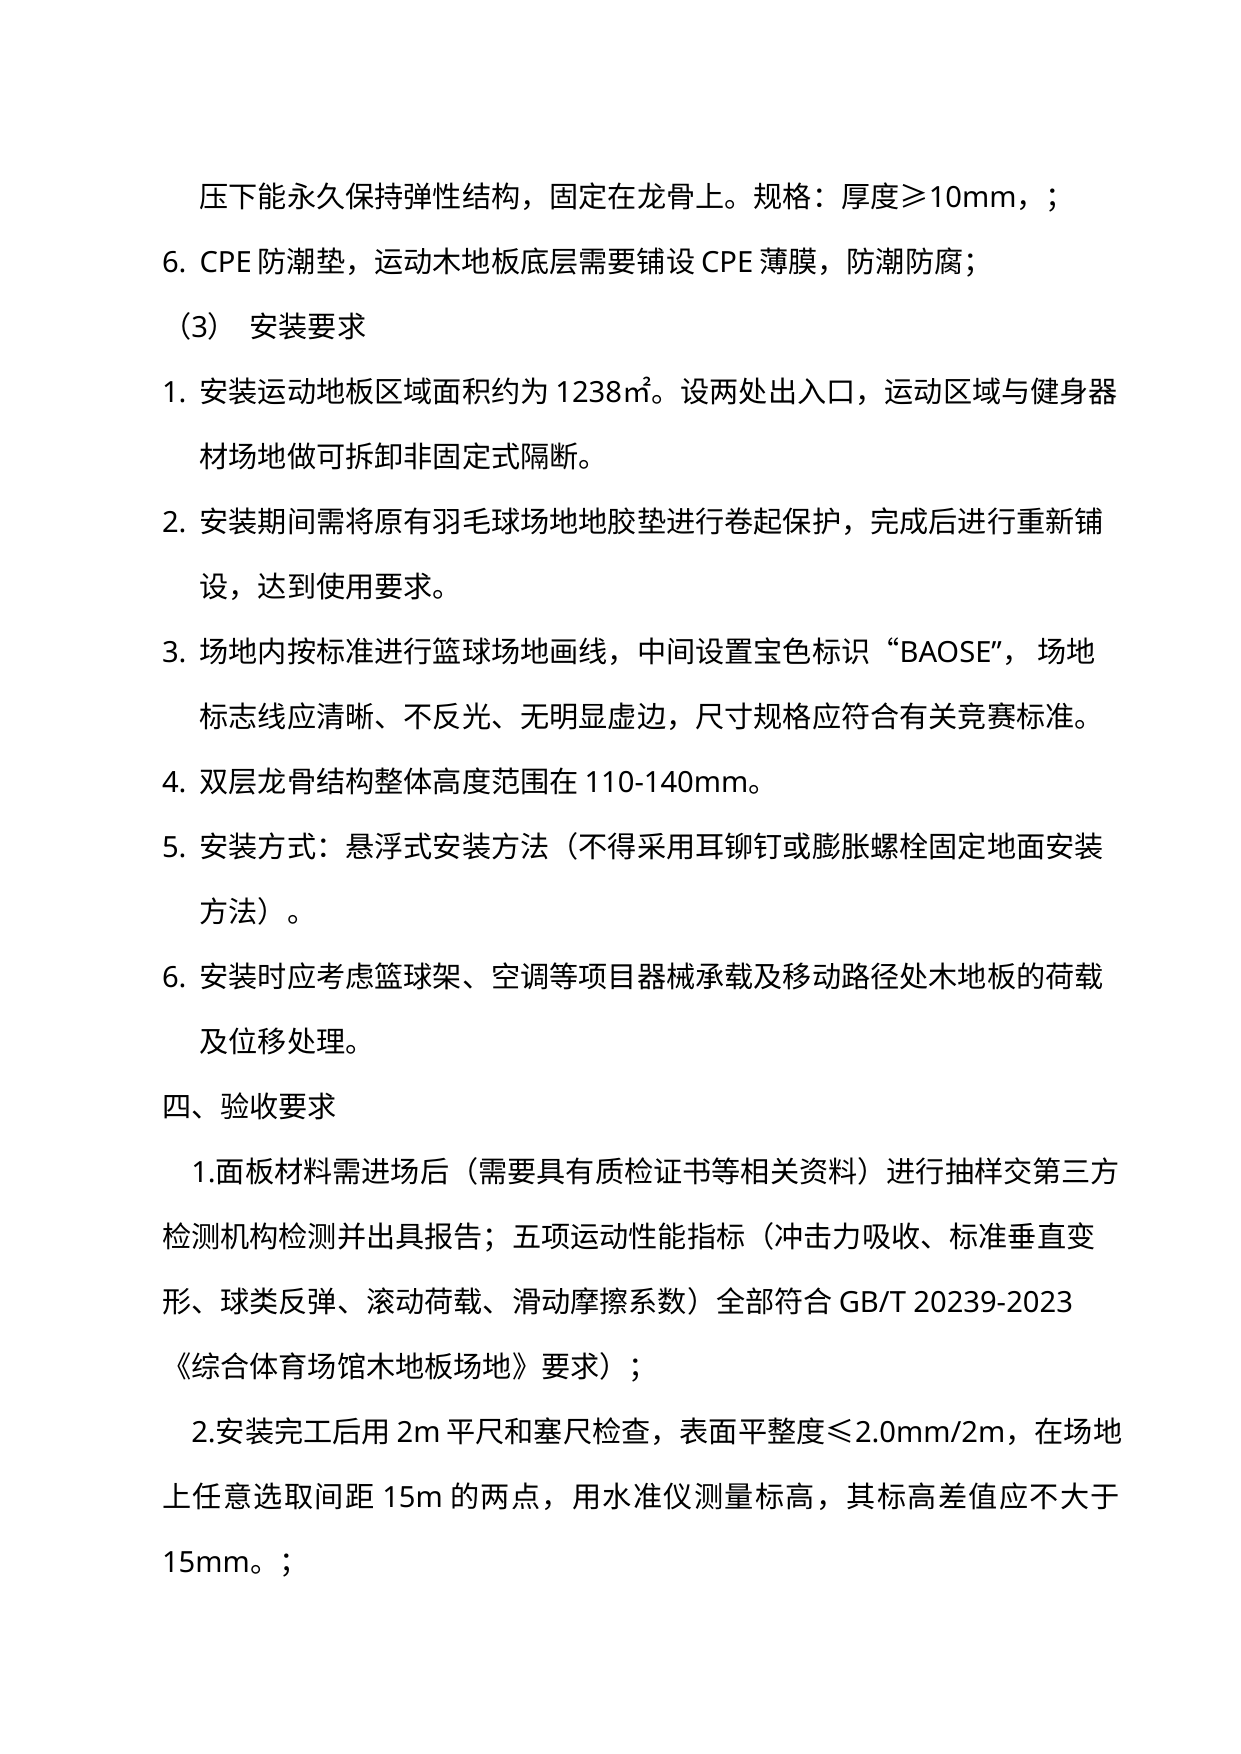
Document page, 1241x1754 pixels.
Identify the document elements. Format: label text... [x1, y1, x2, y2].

list 安装要求 [162, 292, 1122, 357]
text 四、验收要求 [162, 1072, 1122, 1137]
list 安装运动地板区域面积约为1238㎡。设两处出入口，运动区域与健身器材场地做可拆卸非固定式隔断。 [162, 357, 1122, 487]
text 1.面板材料需进场后（需要具有质检证书等相关资料）进行抽样交第三方检测机构检测并出具报告；五项运动性能指标（冲击力吸收、标准垂直变形、球类反弹、滚动荷载、滑动摩擦系数）全部符合GB/T 20239-2023《综合体育场馆木地板场地》要求）； [162, 1137, 1122, 1397]
list CPE防潮垫，运动木地板底层需要铺设CPE薄膜，防潮防腐； [162, 227, 1122, 292]
text 2.安装完工后用2m平尺和塞尺检查，表面平整度≤2.0mm/2m，在场地上任意选取间距15m的两点，用水准仪测量标高，其标高差值应不大于15mm。； [162, 1397, 1122, 1592]
list 安装时应考虑篮球架、空调等项目器械承载及移动路径处木地板的荷载及位移处理。 [162, 942, 1122, 1072]
list 场地内按标准进行篮球场地画线，中间设置宝色标识“BAOSE”， 场地标志线应清晰、不反光、无明显虚边，尺寸规格应符合有关竞赛标准。 [162, 617, 1122, 747]
list 双层龙骨结构整体高度范围在110-140mm。 [162, 747, 1122, 812]
list 安装方式：悬浮式安装方法（不得采用耳铆钉或膨胀螺栓固定地面安装方法）。 [162, 812, 1122, 942]
list 安装期间需将原有羽毛球场地地胶垫进行卷起保护，完成后进行重新铺设，达到使用要求。 [162, 487, 1122, 617]
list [162, 162, 1122, 227]
